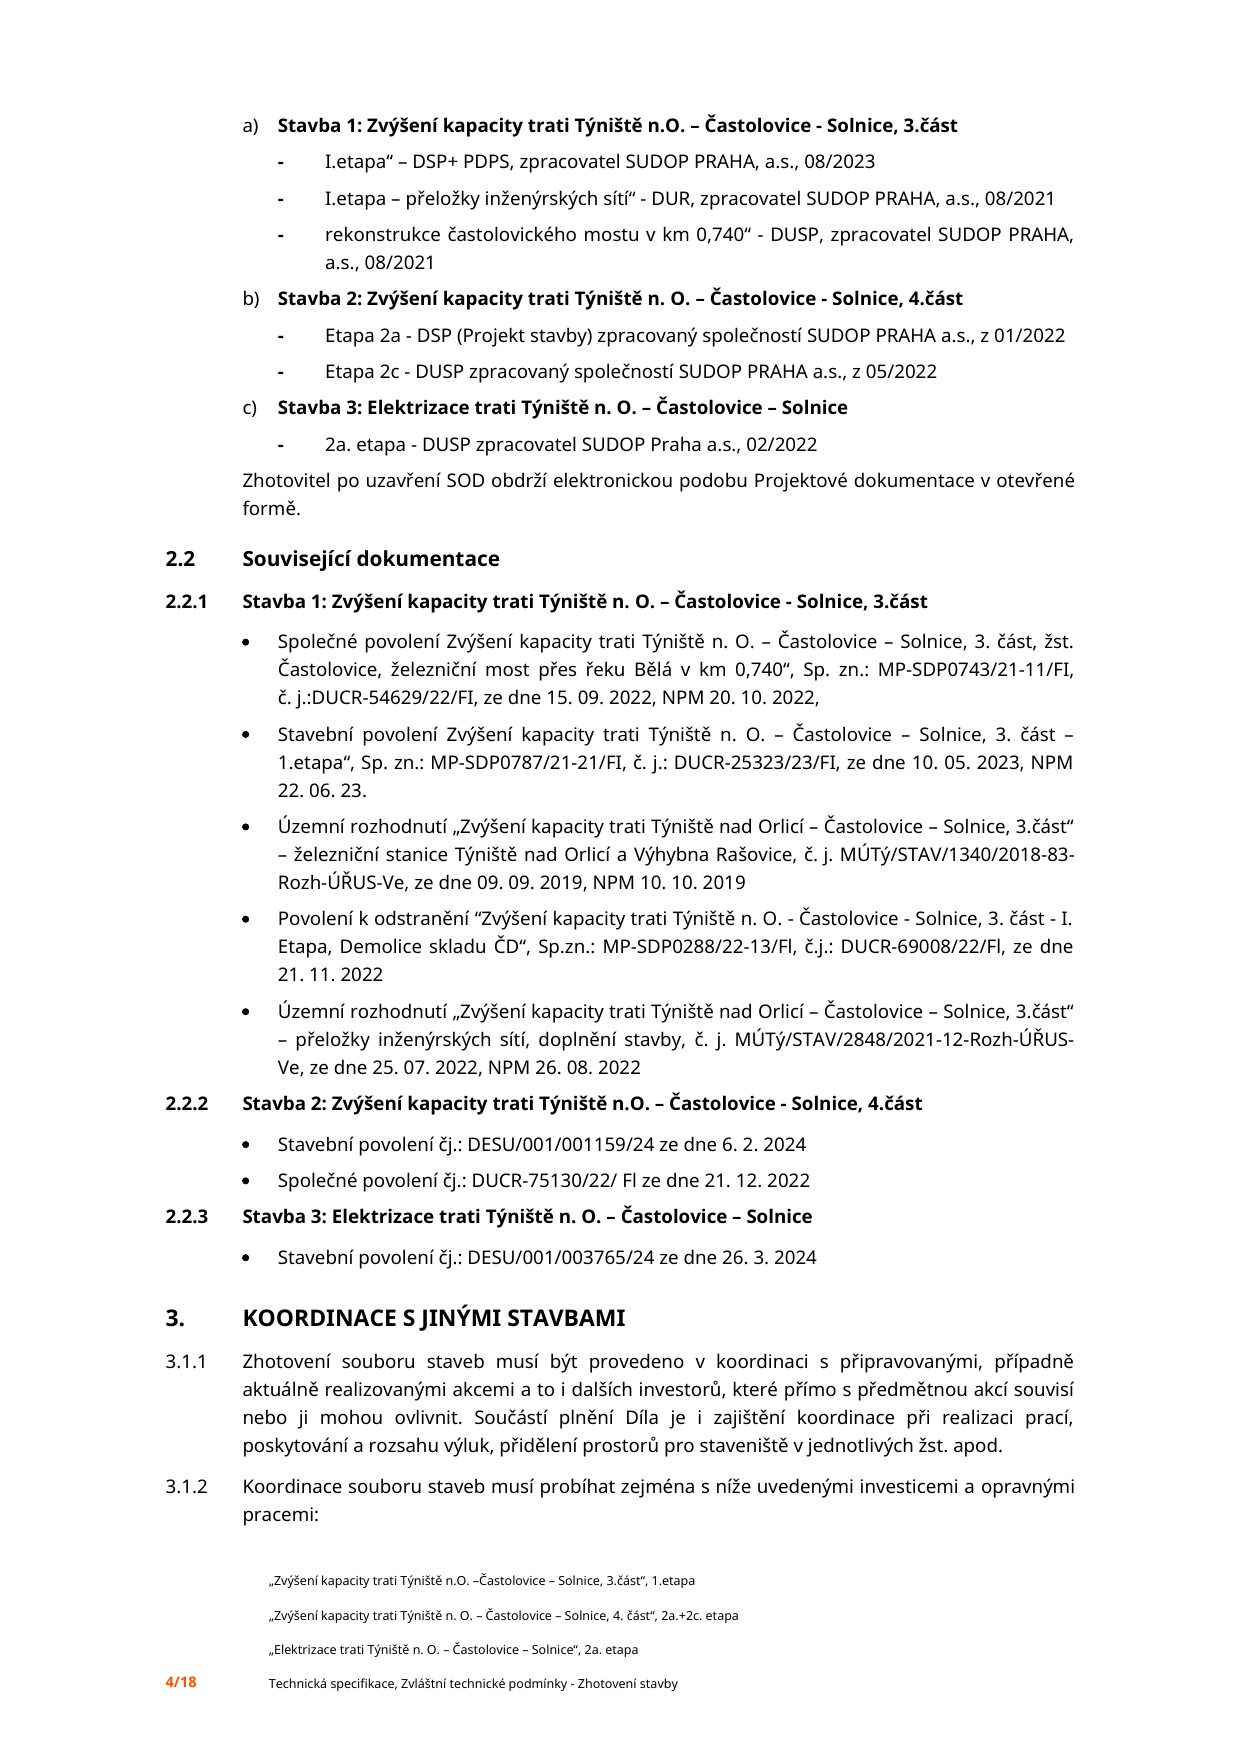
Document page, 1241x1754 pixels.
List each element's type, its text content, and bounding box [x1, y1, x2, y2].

text Společné povolení čj.: DUCR-75130/22/ Fl ze dne 21. 12. 2022 [242, 1167, 1075, 1193]
text Stavební povolení čj.: DESU/001/003765/24 ze dne 26. 3. 2024 [242, 1244, 1075, 1270]
text Společné povolení Zvýšení kapacity trati Týniště n. O. – Častolovice – Solnice, 3. část, žst. Častolovice, železniční most přes řeku Bělá v km 0,740“, Sp. zn.: MP-SDP0743/21-11/FI, č. j.:DUCR-54629/22/FI, ze dne 15. 09. 2022, NPM 20. 10. 2022, [242, 628, 1075, 710]
text Stavba 2: Zvýšení kapacity trati Týniště n. O. – Častolovice - Solnice, 4.část [242, 286, 1075, 311]
text Stavba 1: Zvýšení kapacity trati Týniště n.O. – Častolovice - Solnice, 3.část [242, 112, 1075, 138]
text I.etapa“ – DSP+ PDPS, zpracovatel SUDOP PRAHA, a.s., 08/2023 [278, 148, 1075, 174]
text Zhotovení souboru staveb musí být provedeno v koordinaci s připravovanými, případně aktuálně realizovanými akcemi a to i dalších investorů, které přímo s předmětnou akcí souvisí nebo ji mohou ovlivnit. Součástí plnění Díla je i zajištění koordinace při realizaci prací, poskytování a rozsahu výluk, přidělení prostorů pro staveniště v jednotlivých žst. apod. [165, 1348, 1075, 1458]
text Etapa 2a - DSP (Projekt stavby) zpracovaný společností SUDOP PRAHA a.s., z 01/2022 [278, 322, 1075, 347]
text Koordinace souboru staveb musí probíhat zejména s níže uvedenými investicemi a opravnými pracemi: [165, 1473, 1075, 1526]
text Stavební povolení Zvýšení kapacity trati Týniště n. O. – Častolovice – Solnice, 3. část – 1.etapa“, Sp. zn.: MP-SDP0787/21-21/FI, č. j.: DUCR-25323/23/FI, ze dne 10. 05. 2023, NPM 22. 06. 23. [242, 721, 1075, 802]
text Zhotovitel po uzavření SOD obdrží elektronickou podobu Projektové dokumentace v otevřené formě. [242, 467, 1075, 521]
text Územní rozhodnutí „Zvýšení kapacity trati Týniště nad Orlicí – Častolovice – Solnice, 3.část“ – železniční stanice Týniště nad Orlicí a Výhybna Rašovice, č. j. MÚTý/STAV/1340/2018-83-Rozh-ÚŘUS-Ve, ze dne 09. 09. 2019, NPM 10. 10. 2019 [242, 813, 1075, 895]
text Stavba 3: Elektrizace trati Týniště n. O. – Častolovice – Solnice [242, 395, 1075, 420]
text KOORDINACE S JINÝMI STAVBAMI [165, 1301, 1075, 1333]
text Stavební povolení čj.: DESU/001/001159/24 ze dne 6. 2. 2024 [242, 1131, 1075, 1157]
text Související dokumentace [165, 544, 1075, 573]
text rekonstrukce častolovického mostu v km 0,740“ - DUSP, zpracovatel SUDOP PRAHA, a.s., 08/2021 [278, 221, 1075, 275]
text Stavba 2: Zvýšení kapacity trati Týniště n.O. – Častolovice - Solnice, 4.část [165, 1091, 1075, 1116]
text I.etapa – přeložky inženýrských sítí“ - DUR, zpracovatel SUDOP PRAHA, a.s., 08/2021 [278, 185, 1075, 210]
text 2a. etapa - DUSP zpracovatel SUDOP Praha a.s., 02/2022 [278, 431, 1075, 457]
text Stavba 1: Zvýšení kapacity trati Týniště n. O. – Častolovice - Solnice, 3.část [165, 588, 1075, 613]
text Povolení k odstranění “Zvýšení kapacity trati Týniště n. O. - Častolovice - Solnice, 3. část - I. Etapa, Demolice skladu ČD“, Sp.zn.: MP-SDP0288/22-13/Fl, č.j.: DUCR-69008/22/Fl, ze dne 21. 11. 2022 [242, 906, 1075, 987]
text Územní rozhodnutí „Zvýšení kapacity trati Týniště nad Orlicí – Častolovice – Solnice, 3.část“ – přeložky inženýrských sítí, doplnění stavby, č. j. MÚTý/STAV/2848/2021-12-Rozh-ÚŘUS-Ve, ze dne 25. 07. 2022, NPM 26. 08. 2022 [242, 998, 1075, 1080]
text Stavba 3: Elektrizace trati Týniště n. O. – Častolovice – Solnice [165, 1204, 1075, 1229]
text Etapa 2c - DUSP zpracovaný společností SUDOP PRAHA a.s., z 05/2022 [278, 358, 1075, 384]
